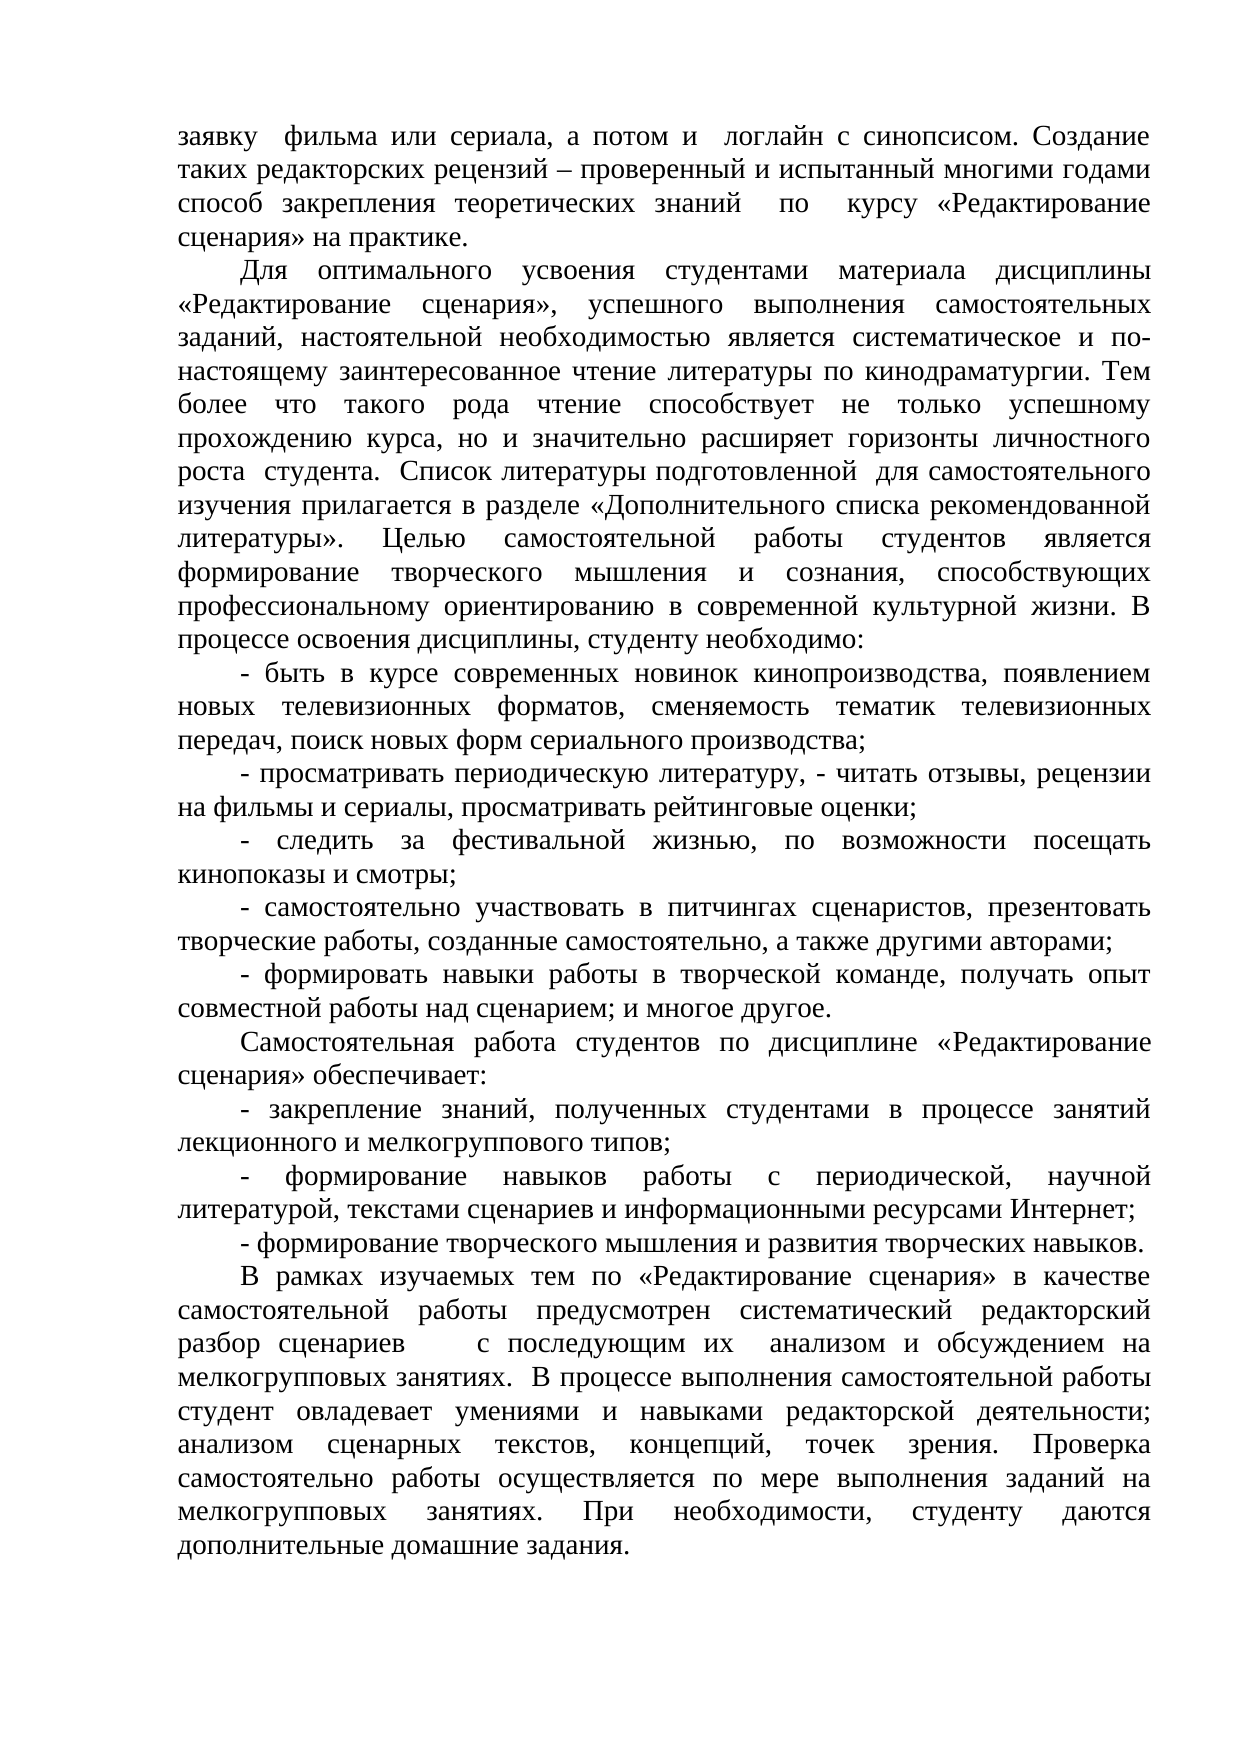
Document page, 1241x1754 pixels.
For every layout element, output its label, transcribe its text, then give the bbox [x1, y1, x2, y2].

text В рамках изучаемых тем по «Редактирование сценария» в качестве самостоятельной работы предусмотрен систематический редакторский разбор сценариев с последующим их анализом и обсуждением на мелкогрупповых занятиях. В процессе выполнения самостоятельной работы студент овладевает умениями и навыками редакторской деятельности; анализом сценарных текстов, концепций, точек зрения. Проверка самостоятельно работы осуществляется по мере выполнения заданий на мелкогрупповых занятиях. При необходимости, студенту даются дополнительные домашние задания. [177, 1258, 1152, 1560]
text - самостоятельно участвовать в питчингах сценаристов, презентовать творческие работы, созданные самостоятельно, а также другими авторами; [177, 889, 1152, 957]
text - формировать навыки работы в творческой команде, получать опыт совместной работы над сценарием; и многое другое. [177, 957, 1152, 1024]
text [177, 118, 1152, 252]
text - быть в курсе современных новинок кинопроизводства, появлением новых телевизионных форматов, сменяемость тематик телевизионных передач, поиск новых форм сериального производства; [177, 655, 1152, 755]
text - формирование творческого мышления и развития творческих навыков. [177, 1225, 1152, 1258]
text Для оптимального усвоения студентами материала дисциплины «Редактирование сценария», успешного выполнения самостоятельных заданий, настоятельной необходимостью является систематическое и по-настоящему заинтересованное чтение литературы по кинодраматургии. Тем более что такого рода чтение способствует не только успешному прохождению курса, но и значительно расширяет горизонты личностного роста студента. Список литературы подготовленной для самостоятельного изучения прилагается в разделе «Дополнительного списка рекомендованной литературы». Целью самостоятельной работы студентов является формирование творческого мышления и сознания, способствующих профессиональному ориентированию в современной культурной жизни. В процессе освоения дисциплины, студенту необходимо: [177, 252, 1152, 655]
text - просматривать периодическую литературу, - читать отзывы, рецензии на фильмы и сериалы, просматривать рейтинговые оценки; [177, 755, 1152, 822]
text - закрепление знаний, полученных студентами в процессе занятий лекционного и мелкогруппового типов; [177, 1091, 1152, 1158]
text Самостоятельная работа студентов по дисциплине «Редактирование сценария» обеспечивает: [177, 1024, 1152, 1091]
text - формирование навыков работы с периодической, научной литературой, текстами сценариев и информационными ресурсами Интернет; [177, 1158, 1152, 1225]
text - следить за фестивальной жизнью, по возможности посещать кинопоказы и смотры; [177, 822, 1152, 889]
